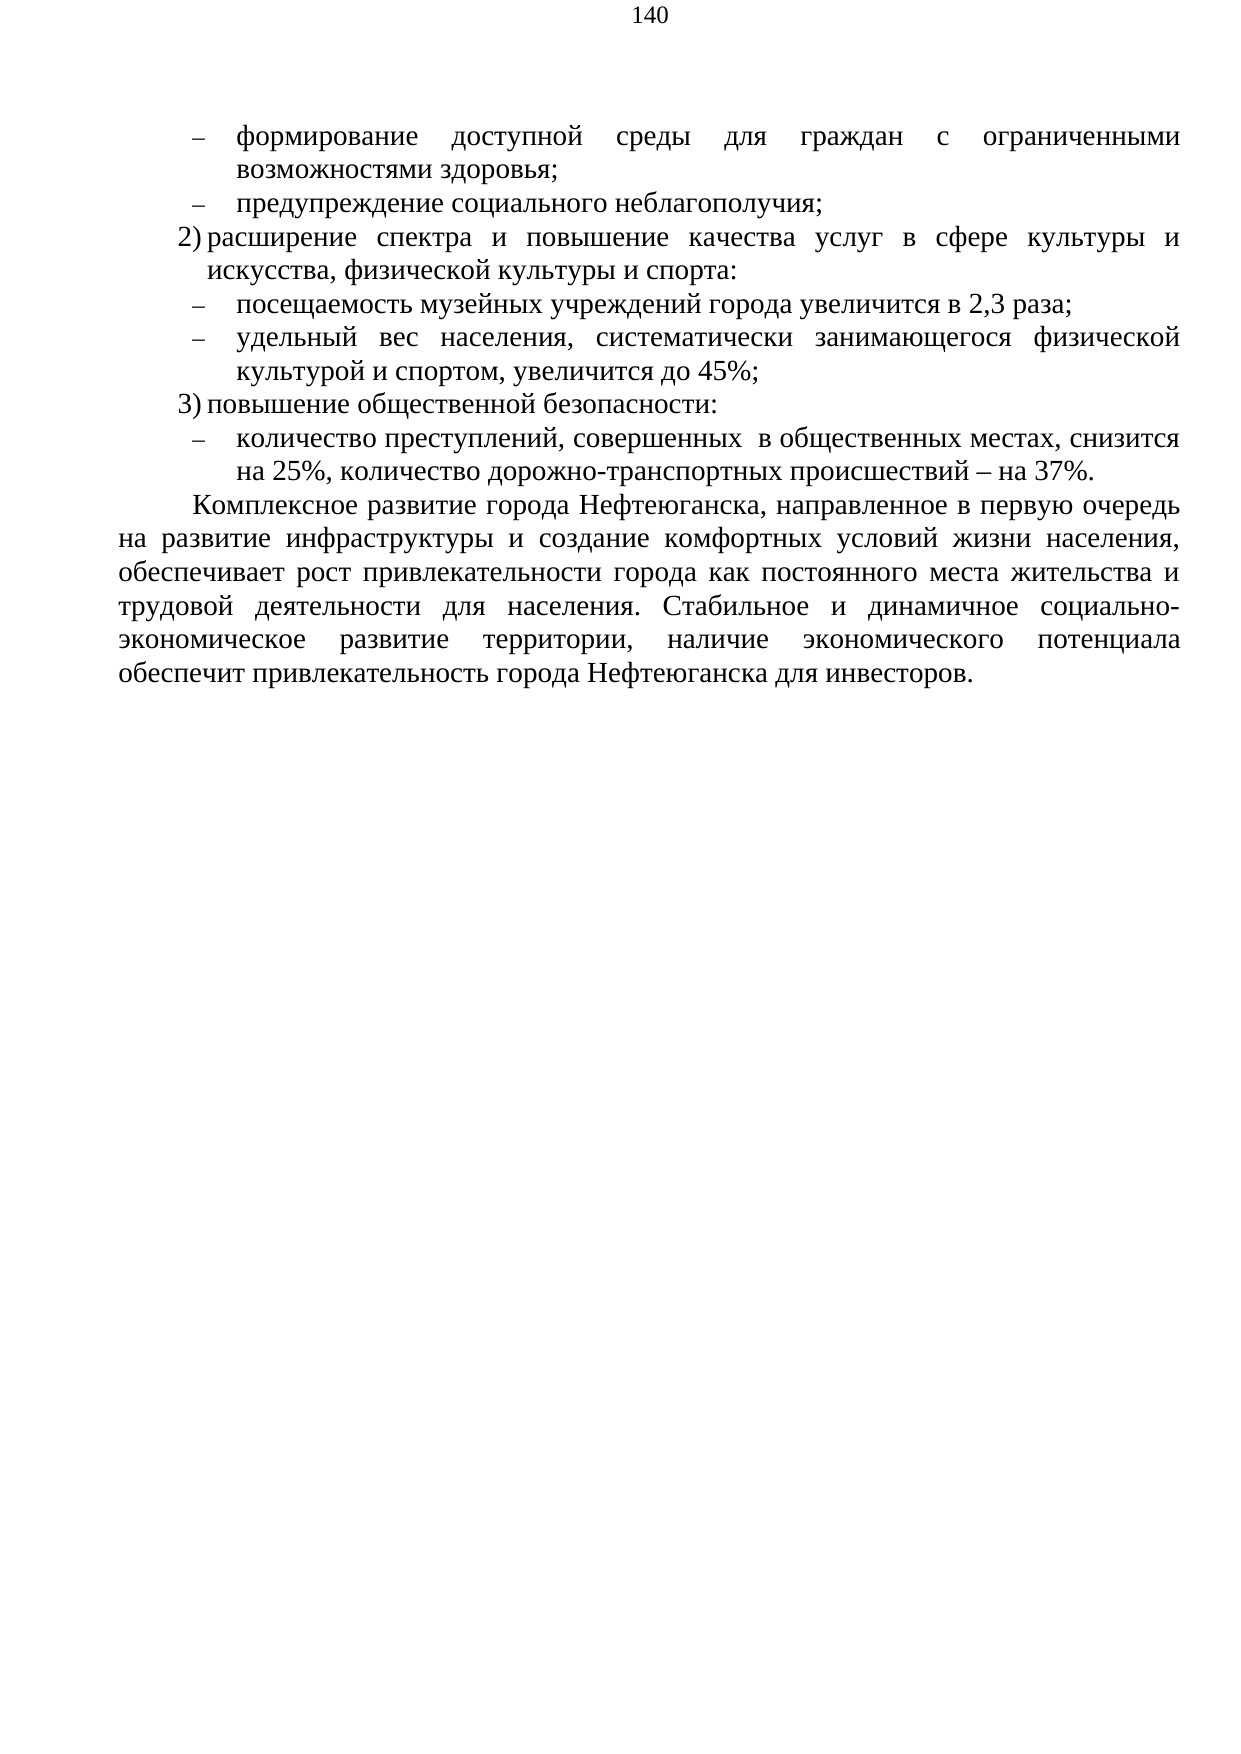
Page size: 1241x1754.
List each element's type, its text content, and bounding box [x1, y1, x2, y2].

list формирование доступной среды для граждан с ограниченными возможностями здоровья; [192, 118, 1181, 185]
list расширение спектра и повышение качества услуг в сфере культуры и искусства, физической культуры и спорта: [177, 219, 1181, 286]
list количество преступлений, совершенных в общественных местах, снизится на 25%, количество дорожно-транспортных происшествий – на 37%. [192, 420, 1181, 487]
list повышение общественной безопасности: [177, 386, 1181, 420]
list удельный вес населения, систематически занимающегося физической культурой и спортом, увеличится до 45%; [192, 319, 1181, 386]
list посещаемость музейных учреждений города увеличится в 2,3 раза; [192, 286, 1181, 319]
text Комплексное развитие города Нефтеюганска, направленное в первую очередь на развитие инфраструктуры и создание комфортных условий жизни населения, обеспечивает рост привлекательности города как постоянного места жительства и трудовой деятельности для населения. Стабильное и динамичное социально-экономическое развитие территории, наличие экономического потенциала обеспечит привлекательность города Нефтеюганска для инвесторов. [118, 487, 1181, 688]
list предупреждение социального неблагополучия; [192, 185, 1181, 219]
